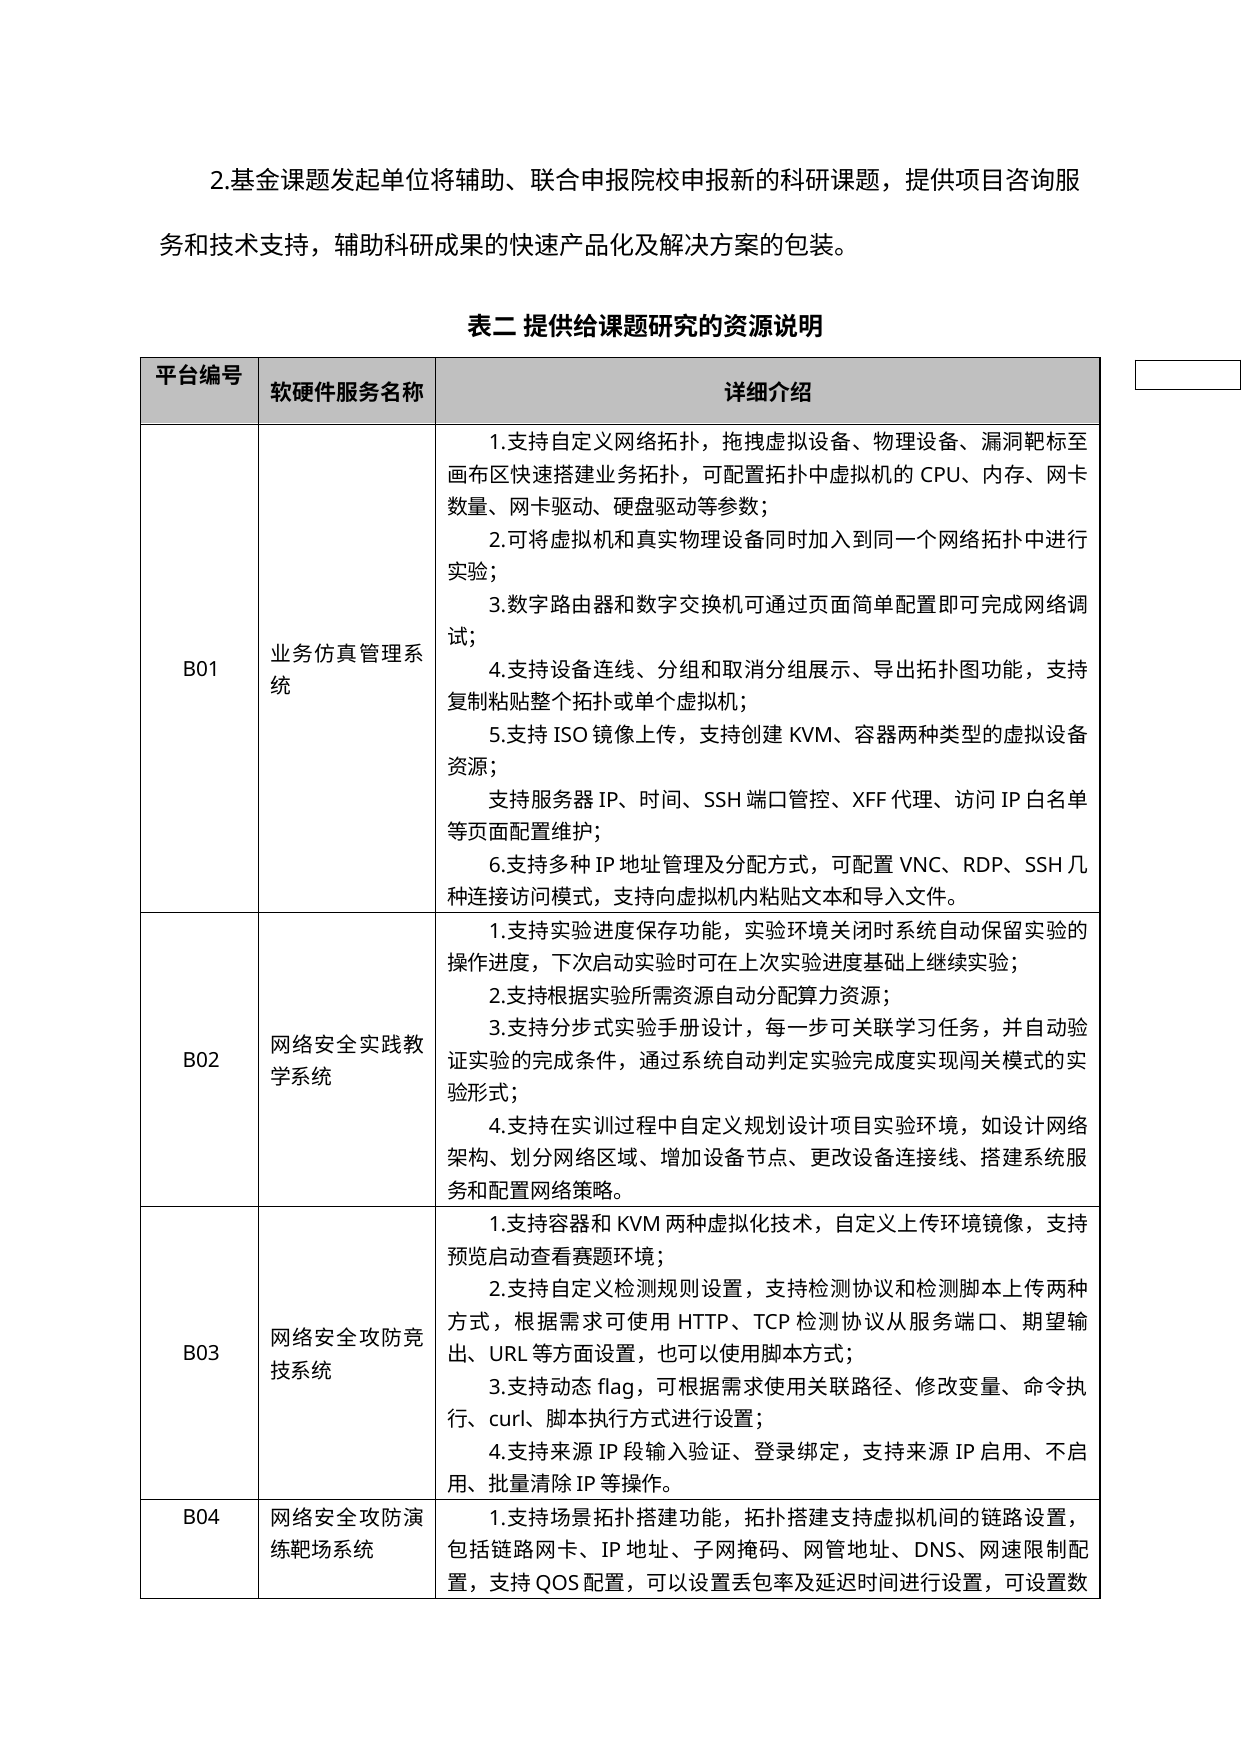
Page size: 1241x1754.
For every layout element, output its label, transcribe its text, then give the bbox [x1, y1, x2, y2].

table_cell 网络安全攻防演练靶场系统 [259, 1500, 435, 1598]
table_cell B01 [141, 425, 258, 912]
text 表二 提供给课题研究的资源说明 [159, 292, 1081, 357]
table_cell 网络安全攻防竞技系统 [259, 1207, 435, 1499]
table_cell 1.支持自定义网络拓扑，拖拽虚拟设备、物理设备、漏洞靶标至画布区快速搭建业务拓扑，可配置拓扑中虚拟机的CPU、内存、网卡数量、网卡驱动、硬盘驱动等参数； 2.可将虚拟机和真实物理设备同时加入到同一个网络拓扑中进行实验； 3.数字路由器和数字交换机可通过页面简单配置即可完成网络调试； 4.支持设备连线、分组和取消分组展示、导出拓扑图功能，支持复制粘贴整个拓扑或单个虚拟机； 5.支持ISO镜像上传，支持创建KVM、容器两种类型的虚拟设备资源； 支持服务器IP、时间、SSH端口管控、XFF代理、访问IP白名单等页面配置维护； 6.支持多种IP地址管理及分配方式，可配置VNC、RDP、SSH几种连接访问模式，支持向虚拟机内粘贴文本和导入文件。 [436, 425, 1099, 912]
text 2.基金课题发起单位将辅助、联合申报院校申报新的科研课题，提供项目咨询服务和技术支持，辅助科研成果的快速产品化及解决方案的包装。 [159, 146, 1081, 276]
table_cell B02 [141, 913, 258, 1206]
table_header 软硬件服务名称 [259, 358, 435, 423]
table_cell 业务仿真管理系统 [259, 425, 435, 912]
table_cell 1.支持实验进度保存功能，实验环境关闭时系统自动保留实验的操作进度，下次启动实验时可在上次实验进度基础上继续实验； 2.支持根据实验所需资源自动分配算力资源； 3.支持分步式实验手册设计，每一步可关联学习任务，并自动验证实验的完成条件，通过系统自动判定实验完成度实现闯关模式的实验形式； 4.支持在实训过程中自定义规划设计项目实验环境，如设计网络架构、划分网络区域、增加设备节点、更改设备连接线、搭建系统服务和配置网络策略。 [436, 913, 1099, 1206]
table_cell 1.支持容器和KVM两种虚拟化技术，自定义上传环境镜像，支持预览启动查看赛题环境； 2.支持自定义检测规则设置，支持检测协议和检测脚本上传两种方式，根据需求可使用HTTP、TCP检测协议从服务端口、期望输出、URL等方面设置，也可以使用脚本方式； 3.支持动态flag，可根据需求使用关联路径、修改变量、命令执行、curl、脚本执行方式进行设置； 4.支持来源IP段输入验证、登录绑定，支持来源IP启用、不启用、批量清除IP等操作。 [436, 1207, 1099, 1499]
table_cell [436, 1500, 1099, 1598]
table_cell 网络安全实践教学系统 [259, 913, 435, 1206]
table_cell B04 [141, 1500, 258, 1598]
table_cell B03 [141, 1207, 258, 1499]
table_header [1136, 361, 1240, 389]
table_header 详细介绍 [436, 358, 1099, 423]
table_header 平台编号 [141, 358, 258, 423]
